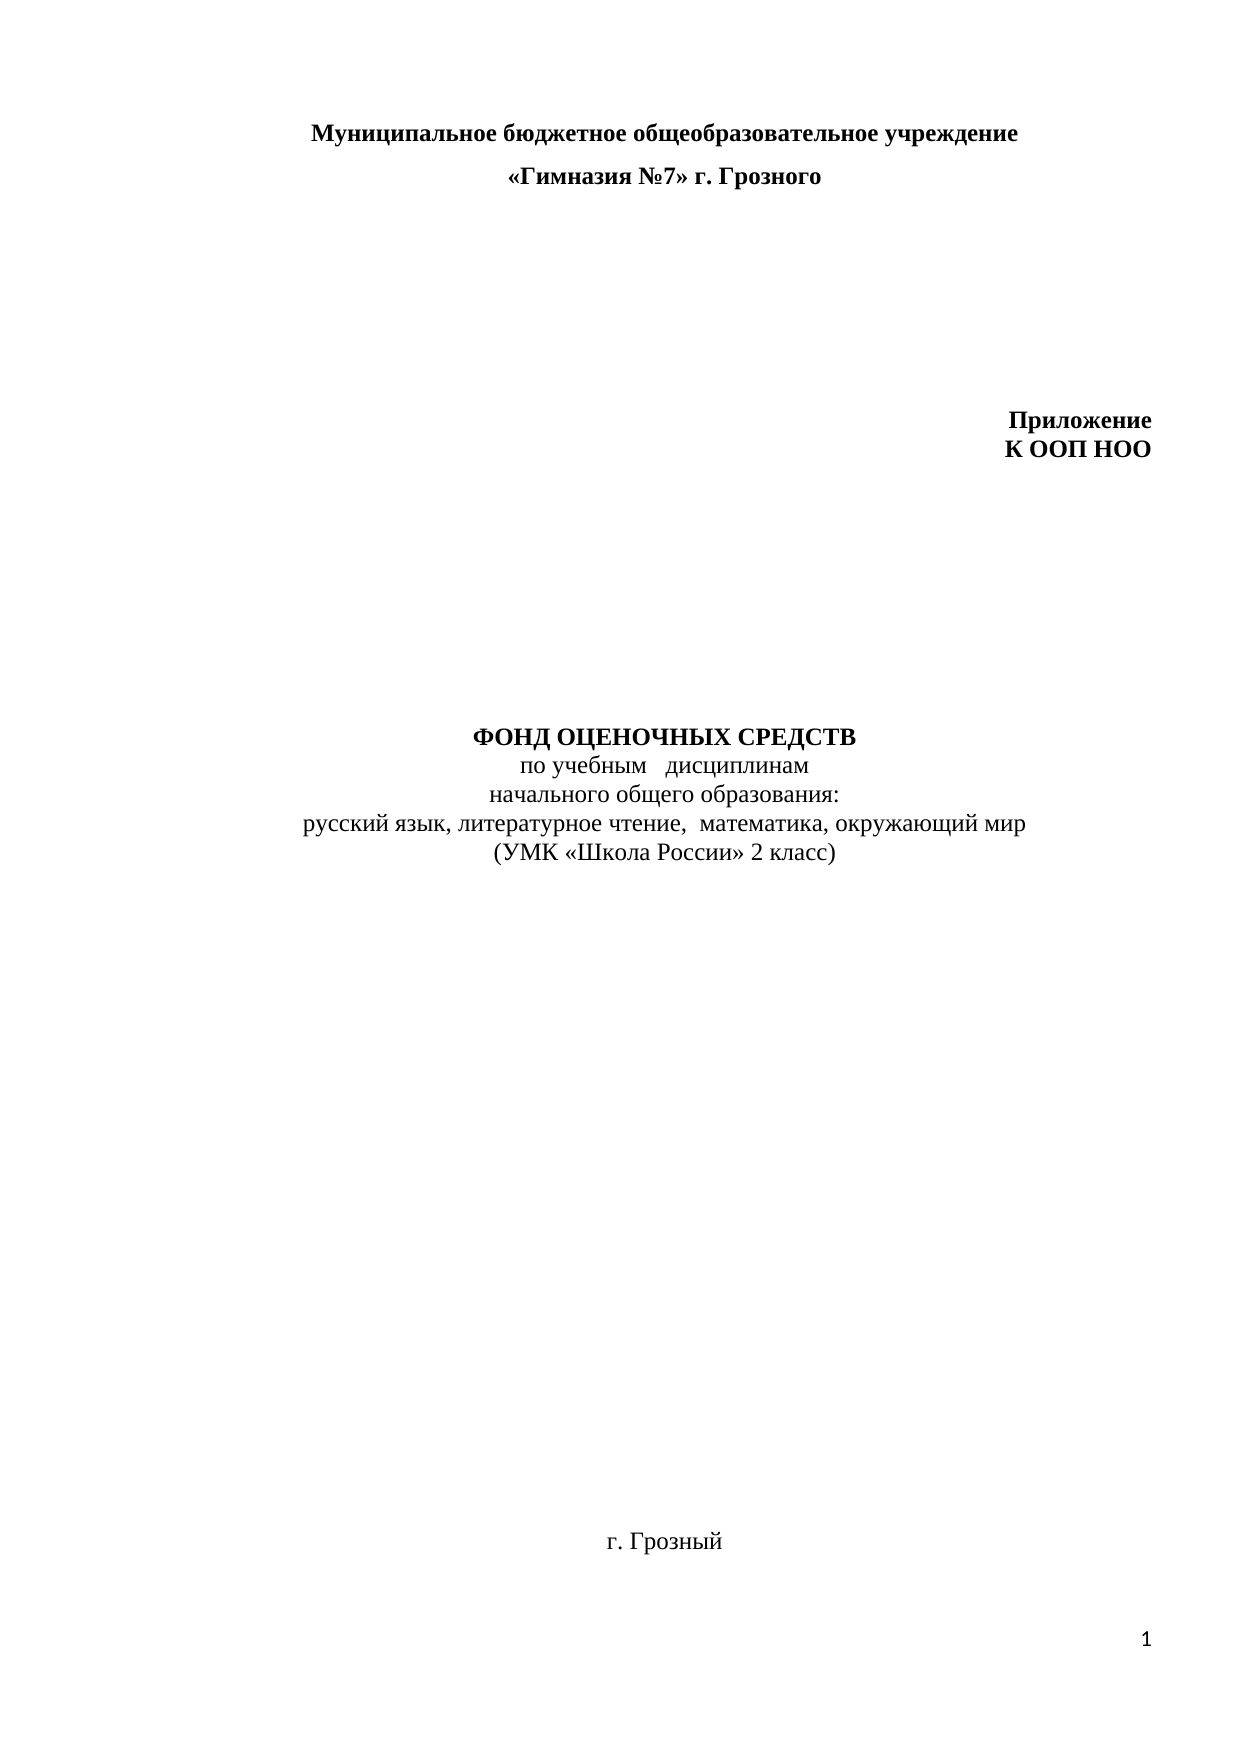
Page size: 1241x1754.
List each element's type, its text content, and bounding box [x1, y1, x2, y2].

text К ООП НОО [177, 434, 1152, 463]
text русский язык, литературное чтение, математика, окружающий мир [177, 808, 1152, 837]
text Муниципальное бюджетное общеобразовательное учреждение [177, 118, 1152, 147]
text г. Грозный [177, 1526, 1152, 1555]
text ФОНД ОЦЕНОЧНЫХ СРЕДСТВ [177, 722, 1152, 751]
text Приложение [177, 406, 1152, 434]
text (УМК «Школа России» 2 класс) [177, 837, 1152, 866]
text начального общего образования: [177, 779, 1152, 808]
text по учебным дисциплинам [177, 751, 1152, 779]
text «Гимназия №7» г. Грозного [177, 161, 1152, 190]
